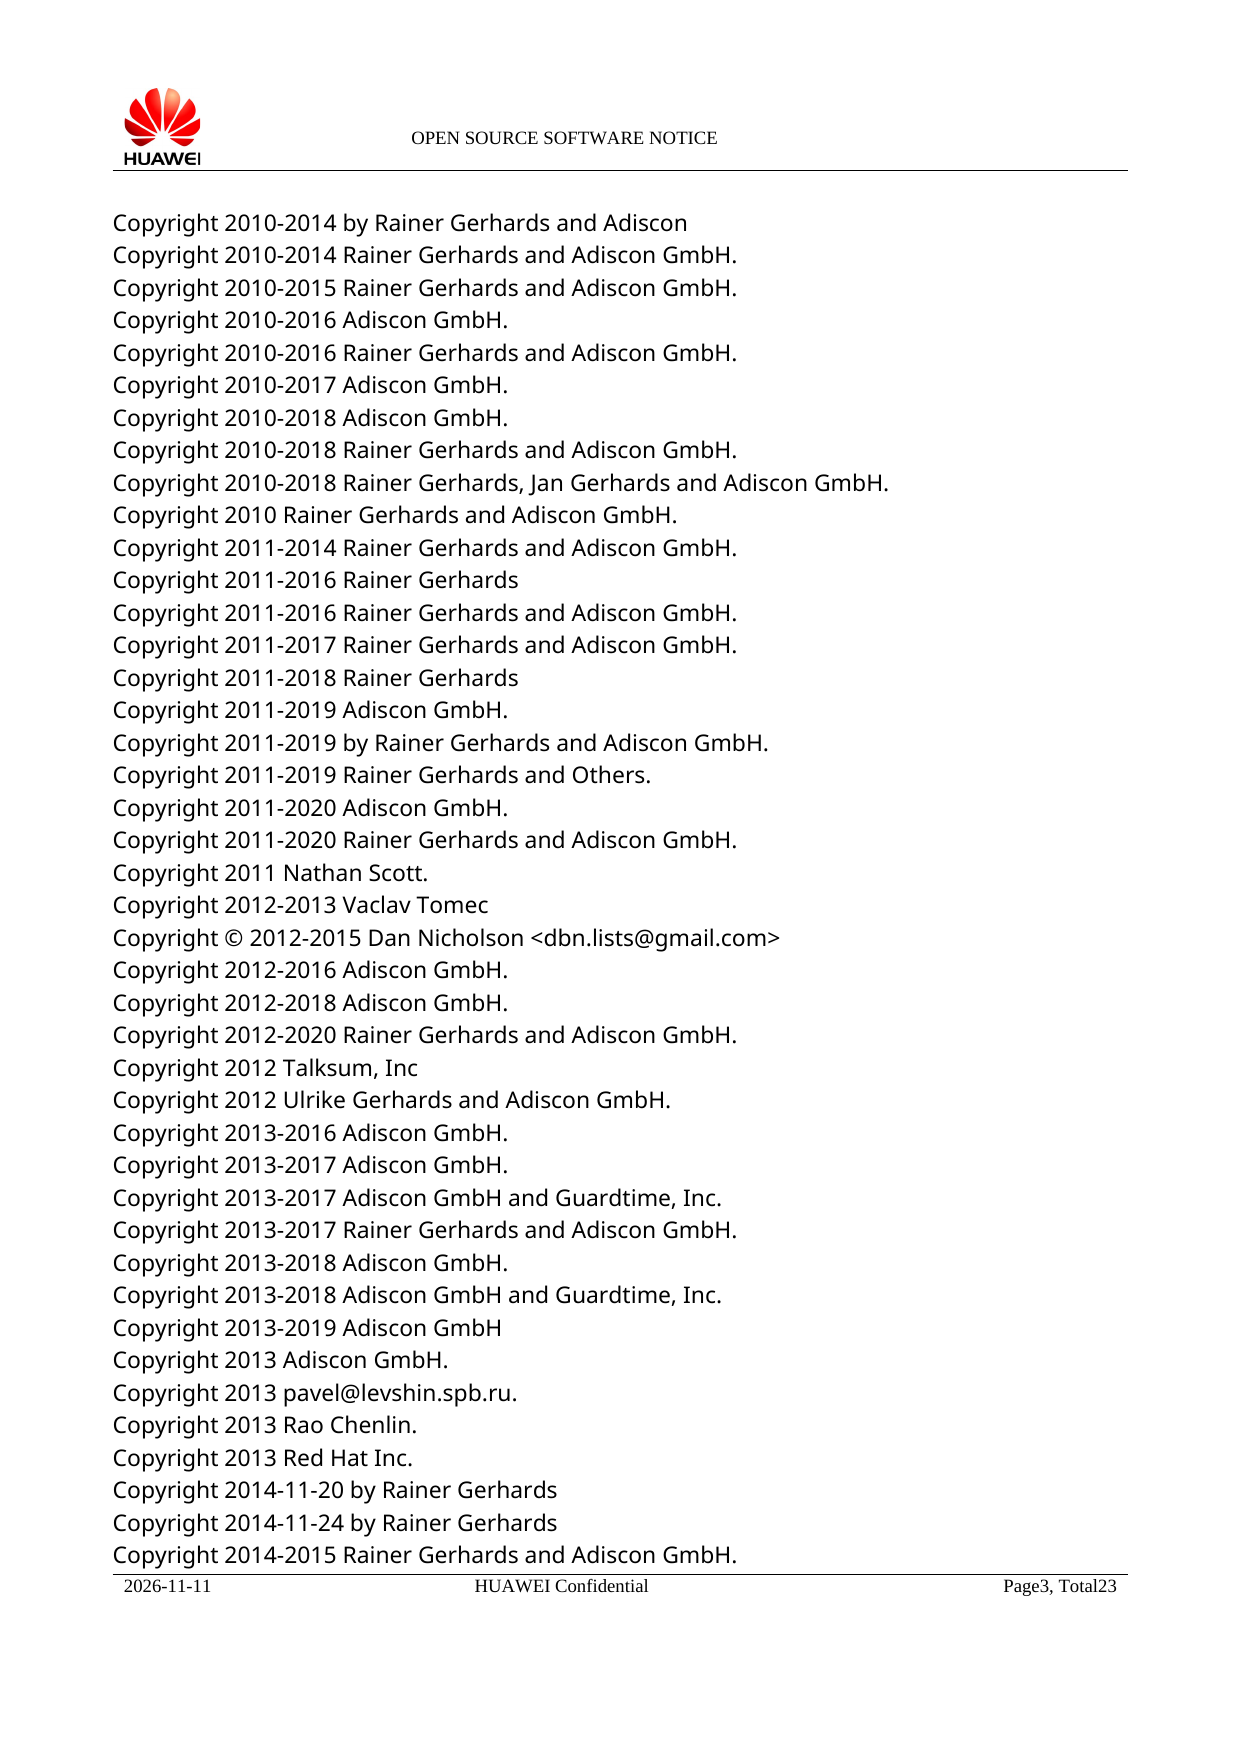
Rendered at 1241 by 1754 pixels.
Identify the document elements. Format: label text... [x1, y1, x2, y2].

text Copyright 2013-2017 Adiscon GmbH and Guardtime, Inc. [112, 1181, 1128, 1214]
text Copyright 2013-2018 Adiscon GmbH. [112, 1246, 1128, 1279]
text Copyright 2014-2015 Rainer Gerhards and Adiscon GmbH. [112, 1539, 1128, 1571]
text Copyright 2013-2016 Adiscon GmbH. [112, 1116, 1128, 1149]
text Copyright 2012 Talksum, Inc [112, 1051, 1128, 1084]
text Copyright 2014-11-24 by Rainer Gerhards [112, 1506, 1128, 1539]
text Copyright 2011-2014 Rainer Gerhards and Adiscon GmbH. [112, 531, 1128, 564]
text Copyright 2011-2020 Adiscon GmbH. [112, 791, 1128, 824]
text Copyright 2013-2018 Adiscon GmbH and Guardtime, Inc. [112, 1279, 1128, 1311]
picture [124, 88, 201, 165]
text Copyright 2012 Ulrike Gerhards and Adiscon GmbH. [112, 1084, 1128, 1116]
text Copyright 2011-2019 Rainer Gerhards and Others. [112, 759, 1128, 791]
text Copyright 2011-2016 Rainer Gerhards and Adiscon GmbH. [112, 596, 1128, 629]
text Copyright 2011-2017 Rainer Gerhards and Adiscon GmbH. [112, 629, 1128, 661]
text Copyright 2010-2014 by Rainer Gerhards and Adiscon [112, 206, 1128, 239]
text Copyright 2013-2019 Adiscon GmbH [112, 1311, 1128, 1344]
text Copyright 2013-2017 Adiscon GmbH. [112, 1149, 1128, 1181]
text Copyright 2012-2018 Adiscon GmbH. [112, 986, 1128, 1019]
text Copyright 2010-2017 Adiscon GmbH. [112, 369, 1128, 401]
text Copyright 2012-2016 Adiscon GmbH. [112, 954, 1128, 986]
text Copyright 2010-2016 Rainer Gerhards and Adiscon GmbH. [112, 336, 1128, 369]
text Copyright 2014-11-20 by Rainer Gerhards [112, 1474, 1128, 1506]
text Copyright 2010 Rainer Gerhards and Adiscon GmbH. [112, 499, 1128, 531]
text Copyright 2013-2017 Rainer Gerhards and Adiscon GmbH. [112, 1214, 1128, 1246]
text Copyright 2011-2018 Rainer Gerhards [112, 661, 1128, 694]
text Copyright 2013 Red Hat Inc. [112, 1441, 1128, 1474]
text Copyright © 2012-2015 Dan Nicholson <dbn.lists@gmail.com> [112, 921, 1128, 954]
text Copyright 2010-2018 Rainer Gerhards and Adiscon GmbH. [112, 434, 1128, 466]
text Copyright 2013 Rao Chenlin. [112, 1409, 1128, 1441]
text Copyright 2011-2020 Rainer Gerhards and Adiscon GmbH. [112, 824, 1128, 856]
text Copyright 2013 pavel@levshin.spb.ru. [112, 1376, 1128, 1409]
text Copyright 2012-2020 Rainer Gerhards and Adiscon GmbH. [112, 1019, 1128, 1051]
text Copyright 2011-2019 Adiscon GmbH. [112, 694, 1128, 726]
text Copyright 2011-2016 Rainer Gerhards [112, 564, 1128, 596]
text Copyright 2010-2014 Rainer Gerhards and Adiscon GmbH. [112, 239, 1128, 271]
text Copyright 2012-2013 Vaclav Tomec [112, 889, 1128, 921]
text Copyright 2013 Adiscon GmbH. [112, 1344, 1128, 1376]
text Copyright 2010-2015 Rainer Gerhards and Adiscon GmbH. [112, 271, 1128, 304]
text Copyright 2011 Nathan Scott. [112, 856, 1128, 889]
text Copyright 2010-2016 Adiscon GmbH. [112, 304, 1128, 336]
text Copyright 2010-2018 Rainer Gerhards, Jan Gerhards and Adiscon GmbH. [112, 466, 1128, 499]
text Copyright 2011-2019 by Rainer Gerhards and Adiscon GmbH. [112, 726, 1128, 759]
text Copyright 2010-2018 Adiscon GmbH. [112, 401, 1128, 434]
